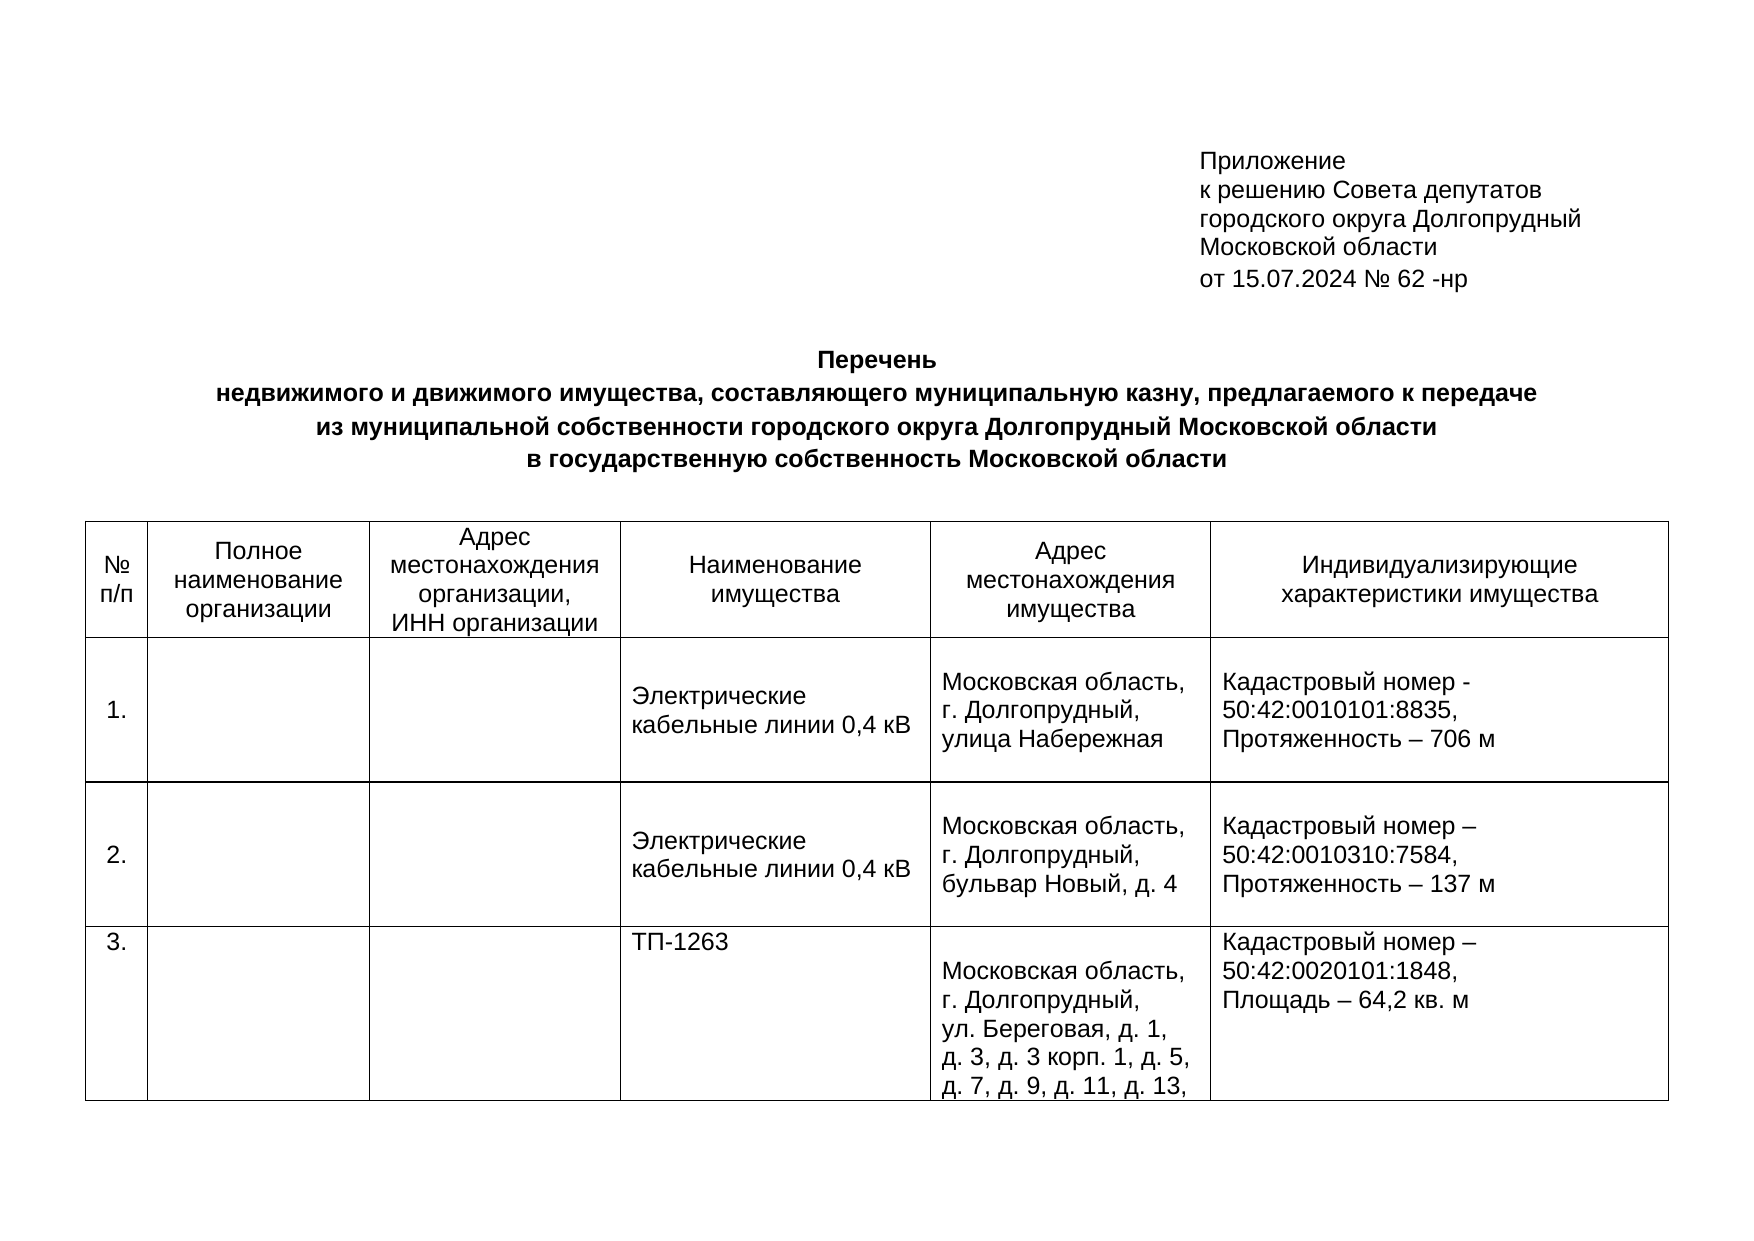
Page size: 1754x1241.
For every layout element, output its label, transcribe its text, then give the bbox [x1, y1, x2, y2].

text Приложение [118, 146, 1636, 175]
table_cell 2. [86, 783, 147, 926]
table_cell [148, 783, 369, 926]
table_cell Электрические кабельные линии 0,4 кВ [621, 638, 930, 781]
table_cell [370, 783, 620, 926]
text из муниципальной собственности городского округа Долгопрудный Московской области [118, 411, 1636, 440]
table_cell ТП-1263 [621, 927, 930, 1100]
table_cell Электрические кабельные линии 0,4 кВ [621, 783, 930, 926]
text от 15.07.2024 № 62 -нр [118, 263, 1636, 292]
table_cell Кадастровый номер - 50:42:0010101:8835, Протяженность – 706 м [1211, 638, 1668, 781]
table_cell 1. [86, 638, 147, 781]
table_header № п/п [86, 522, 147, 637]
table_header Адрес местонахождения имущества [931, 522, 1210, 637]
table_cell 3. [86, 927, 147, 1100]
table_cell Московская область, г. Долгопрудный, улица Набережная [931, 638, 1210, 781]
table_cell Кадастровый номер – 50:42:0010310:7584, Протяженность – 137 м [1211, 783, 1668, 926]
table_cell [1211, 927, 1668, 1100]
table_cell [148, 638, 369, 781]
table_cell [370, 927, 620, 1100]
text в государственную собственность Московской области [118, 444, 1636, 473]
text недвижимого и движимого имущества, составляющего муниципальную казну, предлагаемого к передаче [118, 378, 1636, 407]
table_cell Московская область, г. Долгопрудный, бульвар Новый, д. 4 [931, 783, 1210, 926]
table_cell [148, 927, 369, 1100]
table_header Полное наименование организации [148, 522, 369, 637]
text Московской области [118, 232, 1636, 261]
table_cell [370, 638, 620, 781]
text к решению Совета депутатов [118, 175, 1636, 204]
table_header Наименование имущества [621, 522, 930, 637]
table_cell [931, 927, 1210, 1100]
text городского округа Долгопрудный [118, 204, 1636, 232]
table_header Индивидуализирующие характеристики имущества [1211, 522, 1668, 637]
text Перечень [118, 345, 1636, 374]
table_header Адрес местонахождения организации, ИНН организации [370, 522, 620, 637]
